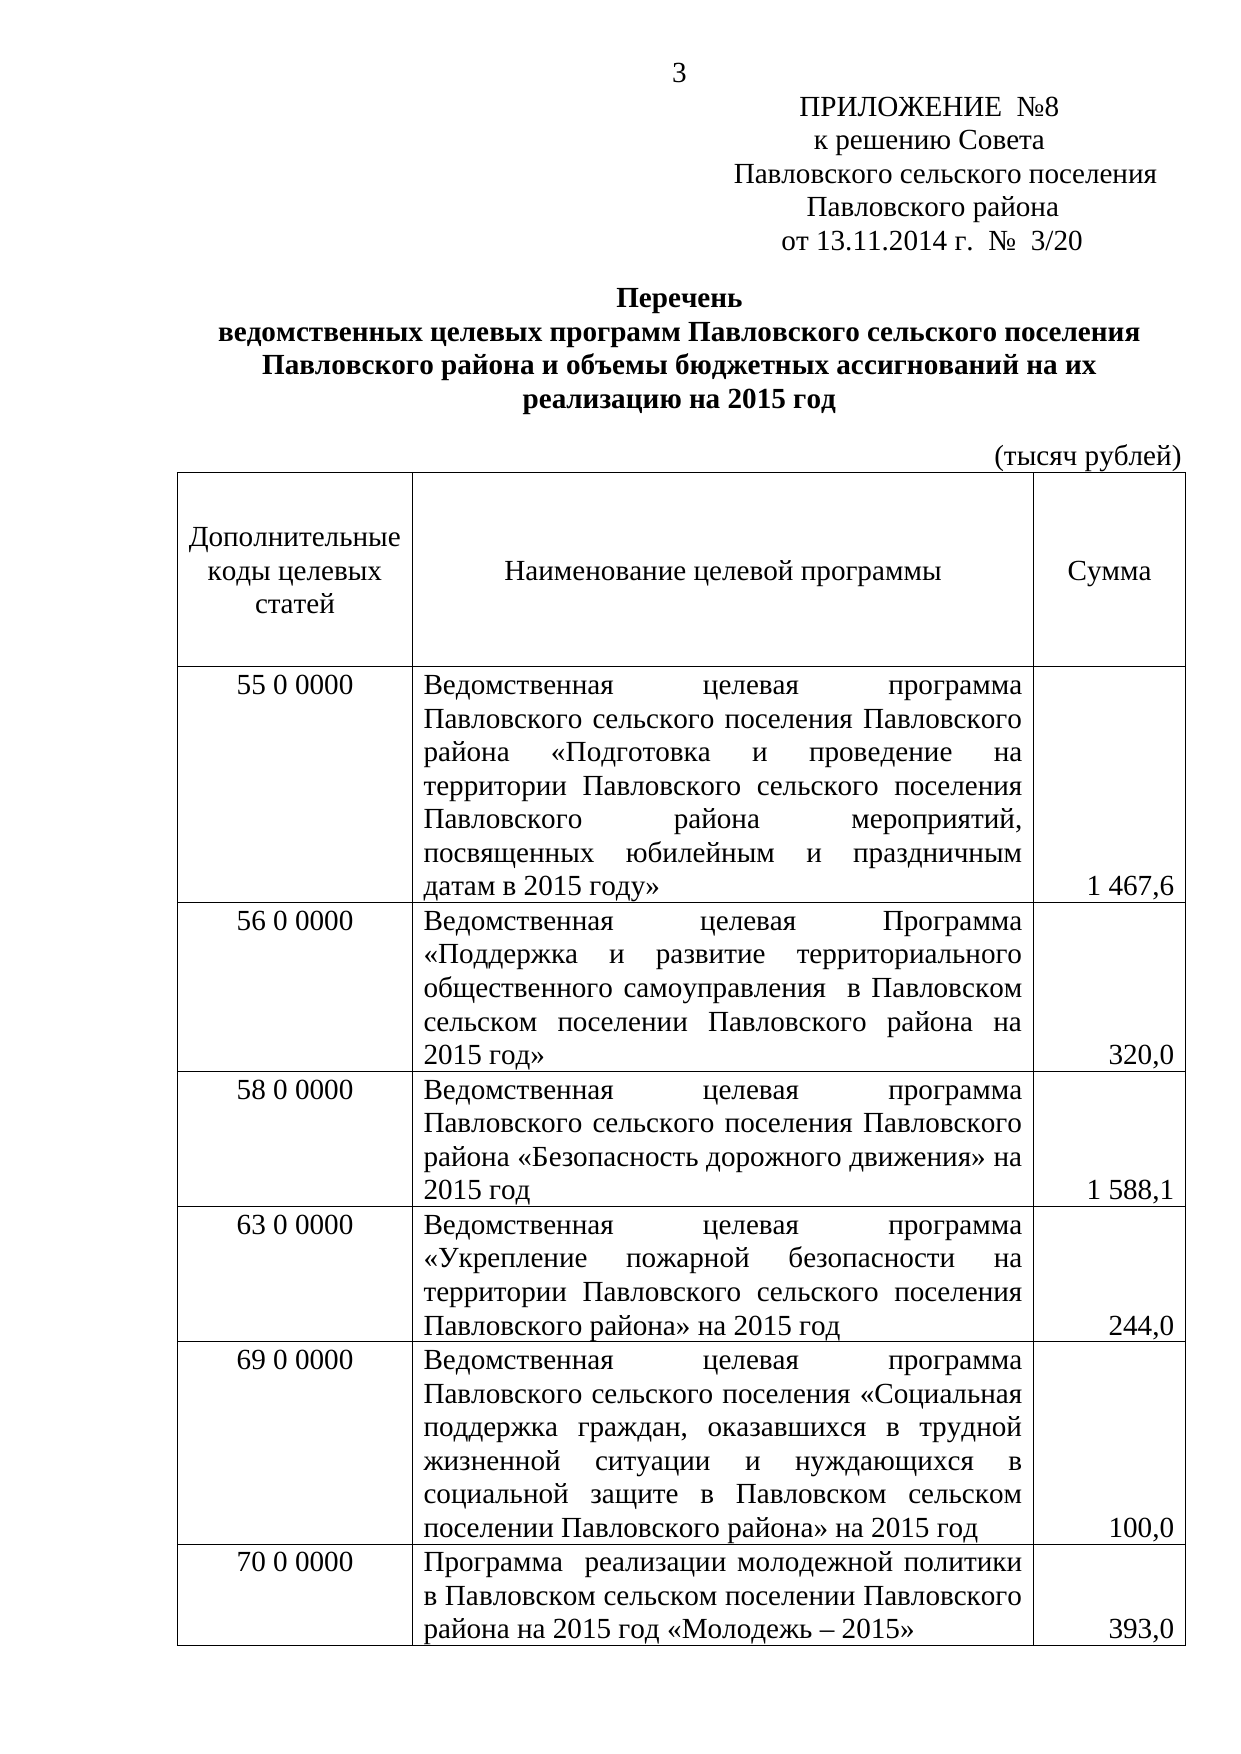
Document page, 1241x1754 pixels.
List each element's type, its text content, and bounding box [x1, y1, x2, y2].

text ведомственных целевых программ Павловского сельского поселения [177, 314, 1181, 347]
table_cell 320,0 [1034, 903, 1185, 1071]
table_cell 69 0 0000 [178, 1342, 412, 1543]
table_cell Ведомственная целевая программа Павловского сельского поселения Павловского района «Подготовка и проведение на территории Павловского сельского поселения Павловского района мероприятий, посвященных юбилейным и праздничным датам в 2015 году» [413, 667, 1033, 902]
table_header Сумма [1034, 473, 1185, 666]
table_header Наименование целевой программы [413, 473, 1033, 666]
text (тысяч рублей) [177, 438, 1181, 472]
table_cell Программа реализации молодежной политики в Павловском сельском поселении Павловского района на 2015 год «Молодежь – 2015» [413, 1545, 1033, 1645]
table_cell Ведомственная целевая программа «Укрепление пожарной безопасности на территории Павловского сельского поселения Павловского района» на 2015 год [413, 1207, 1033, 1341]
text от 13.11.2014 г. № 3/20 [646, 223, 1181, 256]
text к решению Совета [646, 122, 1181, 156]
table_cell 55 0 0000 [178, 667, 412, 902]
text Павловского сельского поселения [646, 156, 1181, 189]
table_cell 393,0 [1034, 1545, 1185, 1645]
table_cell 1 467,6 [1034, 667, 1185, 902]
table_cell 56 0 0000 [178, 903, 412, 1071]
table_cell 100,0 [1034, 1342, 1185, 1543]
table_cell 63 0 0000 [178, 1207, 412, 1341]
table_cell Ведомственная целевая программа Павловского сельского поселения Павловского района «Безопасность дорожного движения» на 2015 год [413, 1072, 1033, 1206]
text Павловского района и объемы бюджетных ассигнований на их [177, 347, 1181, 381]
text реализацию на 2015 год [177, 381, 1181, 414]
table_cell Ведомственная целевая программа Павловского сельского поселения «Социальная поддержка граждан, оказавшихся в трудной жизненной ситуации и нуждающихся в социальной защите в Павловском сельском поселении Павловского района» на 2015 год [413, 1342, 1033, 1543]
table_cell 1 588,1 [1034, 1072, 1185, 1206]
table_cell Ведомственная целевая Программа «Поддержка и развитие территориального общественного самоуправления в Павловском сельском поселении Павловского района на 2015 год» [413, 903, 1033, 1071]
table_cell 70 0 0000 [178, 1545, 412, 1645]
table_cell 58 0 0000 [178, 1072, 412, 1206]
table_cell 244,0 [1034, 1207, 1185, 1341]
text Перечень [177, 280, 1181, 314]
text Павловского района [646, 189, 1181, 223]
table_header Дополнительные коды целевых статей [178, 473, 412, 666]
text ПРИЛОЖЕНИЕ №8 [646, 89, 1181, 122]
